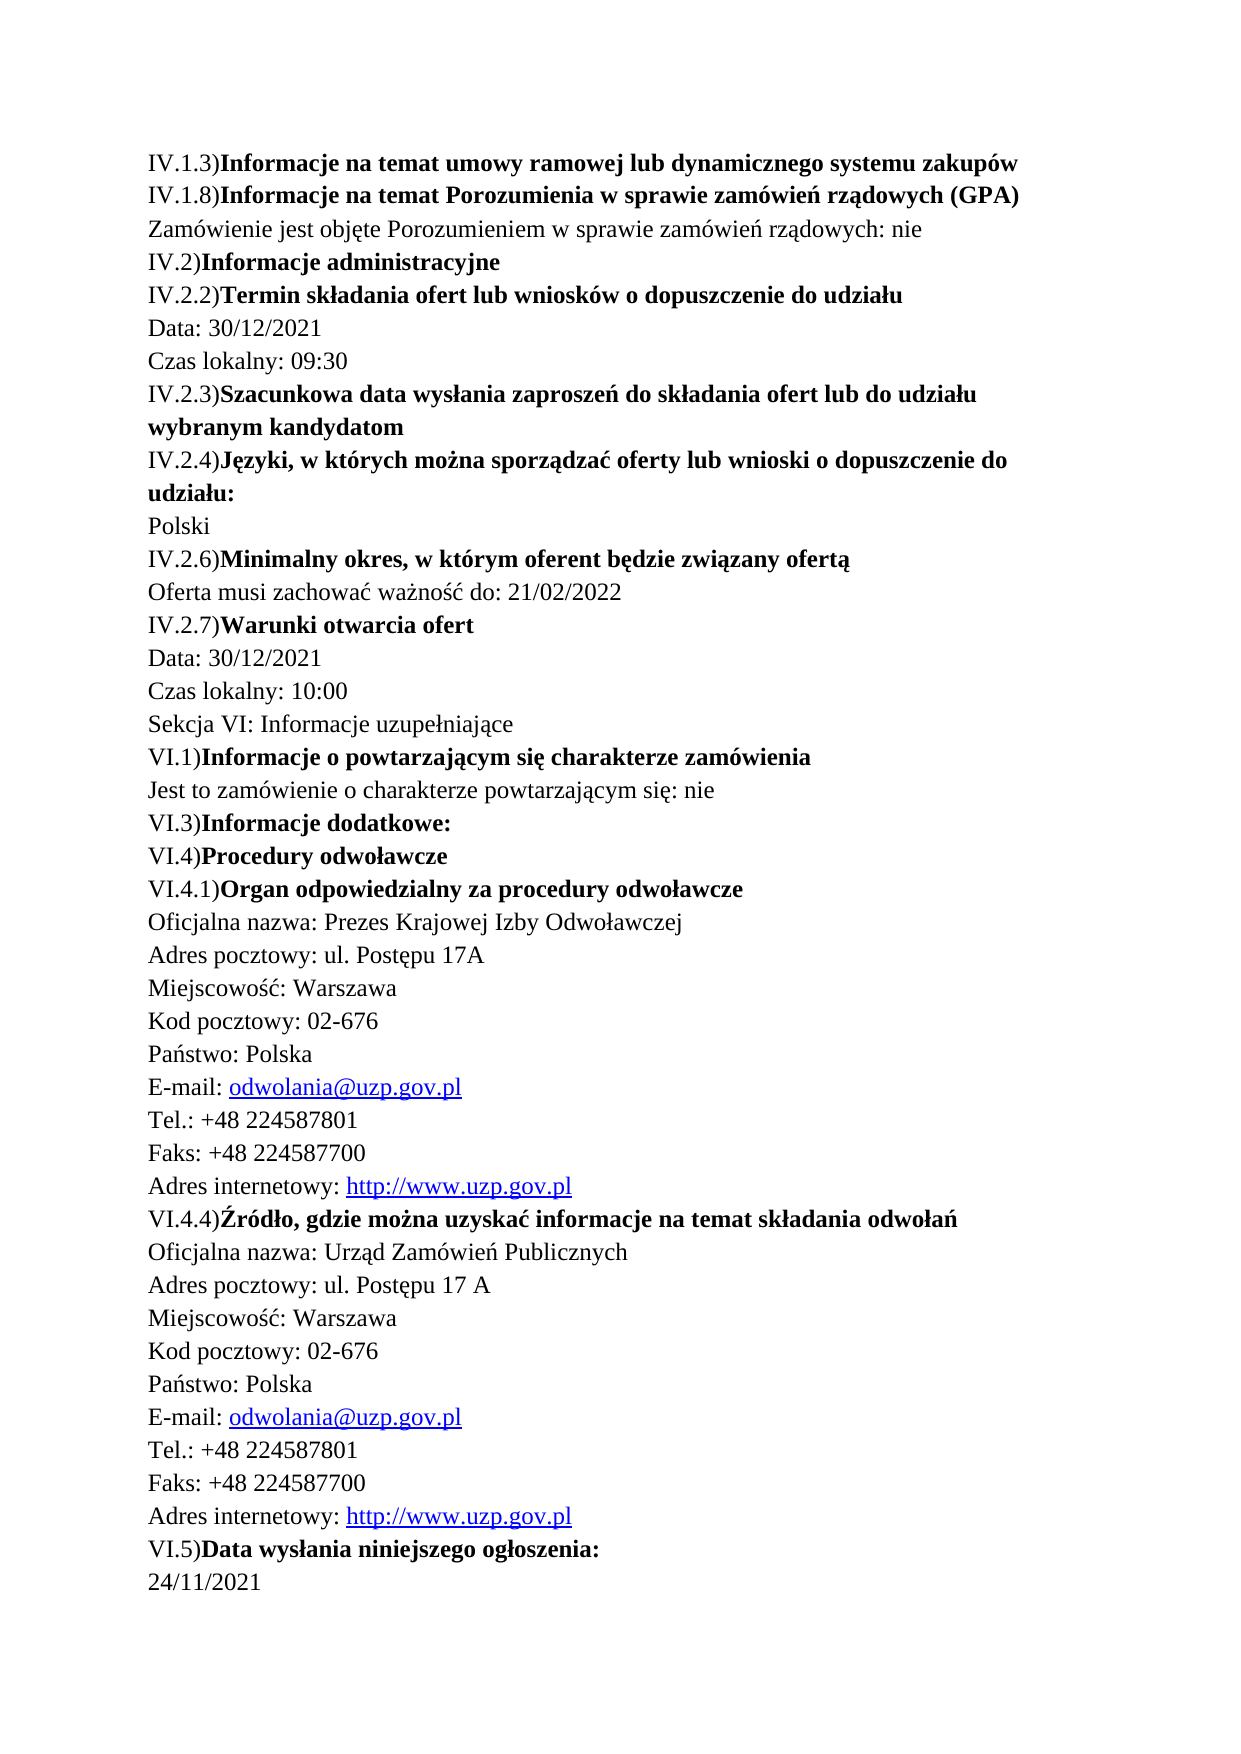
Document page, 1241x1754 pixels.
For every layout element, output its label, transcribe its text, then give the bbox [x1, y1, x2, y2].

text IV.1.3)Informacje na temat umowy ramowej lub dynamicznego systemu zakupów [148, 148, 1093, 176]
text Oferta musi zachować ważność do: 21/02/2022 [148, 577, 1093, 606]
text VI.4.4)Źródło, gdzie można uzyskać informacje na temat składania odwołań [148, 1204, 1093, 1233]
text IV.1.8)Informacje na temat Porozumienia w sprawie zamówień rządowych (GPA) [148, 181, 1093, 209]
text Polski [148, 511, 1093, 539]
text 24/11/2021 [148, 1567, 1093, 1596]
text Sekcja VI: Informacje uzupełniające [148, 709, 1093, 738]
text IV.2.3)Szacunkowa data wysłania zaproszeń do składania ofert lub do udziału wybranym kandydatom [148, 379, 1093, 441]
text Oficjalna nazwa: Urząd Zamówień Publicznych Adres pocztowy: ul. Postępu 17 A Miejscowość: Warszawa Kod pocztowy: 02-676 Państwo: Polska E-mail: odwolania@uzp.gov.pl Tel.: +48 224587801 Faks: +48 224587700 Adres internetowy: http://www.uzp.gov.pl [148, 1237, 1093, 1530]
text IV.2.2)Termin składania ofert lub wniosków o dopuszczenie do udziału [148, 280, 1093, 308]
text VI.4.1)Organ odpowiedzialny za procedury odwoławcze [148, 874, 1093, 903]
text VI.1)Informacje o powtarzającym się charakterze zamówienia [148, 742, 1093, 771]
text Zamówienie jest objęte Porozumieniem w sprawie zamówień rządowych: nie [148, 214, 1093, 242]
text Oficjalna nazwa: Prezes Krajowej Izby Odwoławczej Adres pocztowy: ul. Postępu 17A Miejscowość: Warszawa Kod pocztowy: 02-676 Państwo: Polska E-mail: odwolania@uzp.gov.pl Tel.: +48 224587801 Faks: +48 224587700 Adres internetowy: http://www.uzp.gov.pl [148, 907, 1093, 1200]
text Czas lokalny: 10:00 [148, 676, 1093, 705]
text VI.5)Data wysłania niniejszego ogłoszenia: [148, 1534, 1093, 1563]
text IV.2.4)Języki, w których można sporządzać oferty lub wnioski o dopuszczenie do udziału: [148, 445, 1093, 507]
text VI.4)Procedury odwoławcze [148, 841, 1093, 870]
text Data: 30/12/2021 [148, 643, 1093, 672]
text IV.2)Informacje administracyjne [148, 247, 1093, 275]
text Czas lokalny: 09:30 [148, 346, 1093, 374]
text Data: 30/12/2021 [148, 313, 1093, 341]
text IV.2.6)Minimalny okres, w którym oferent będzie związany ofertą [148, 544, 1093, 573]
text IV.2.7)Warunki otwarcia ofert [148, 610, 1093, 639]
text Jest to zamówienie o charakterze powtarzającym się: nie [148, 775, 1093, 804]
text VI.3)Informacje dodatkowe: [148, 808, 1093, 837]
